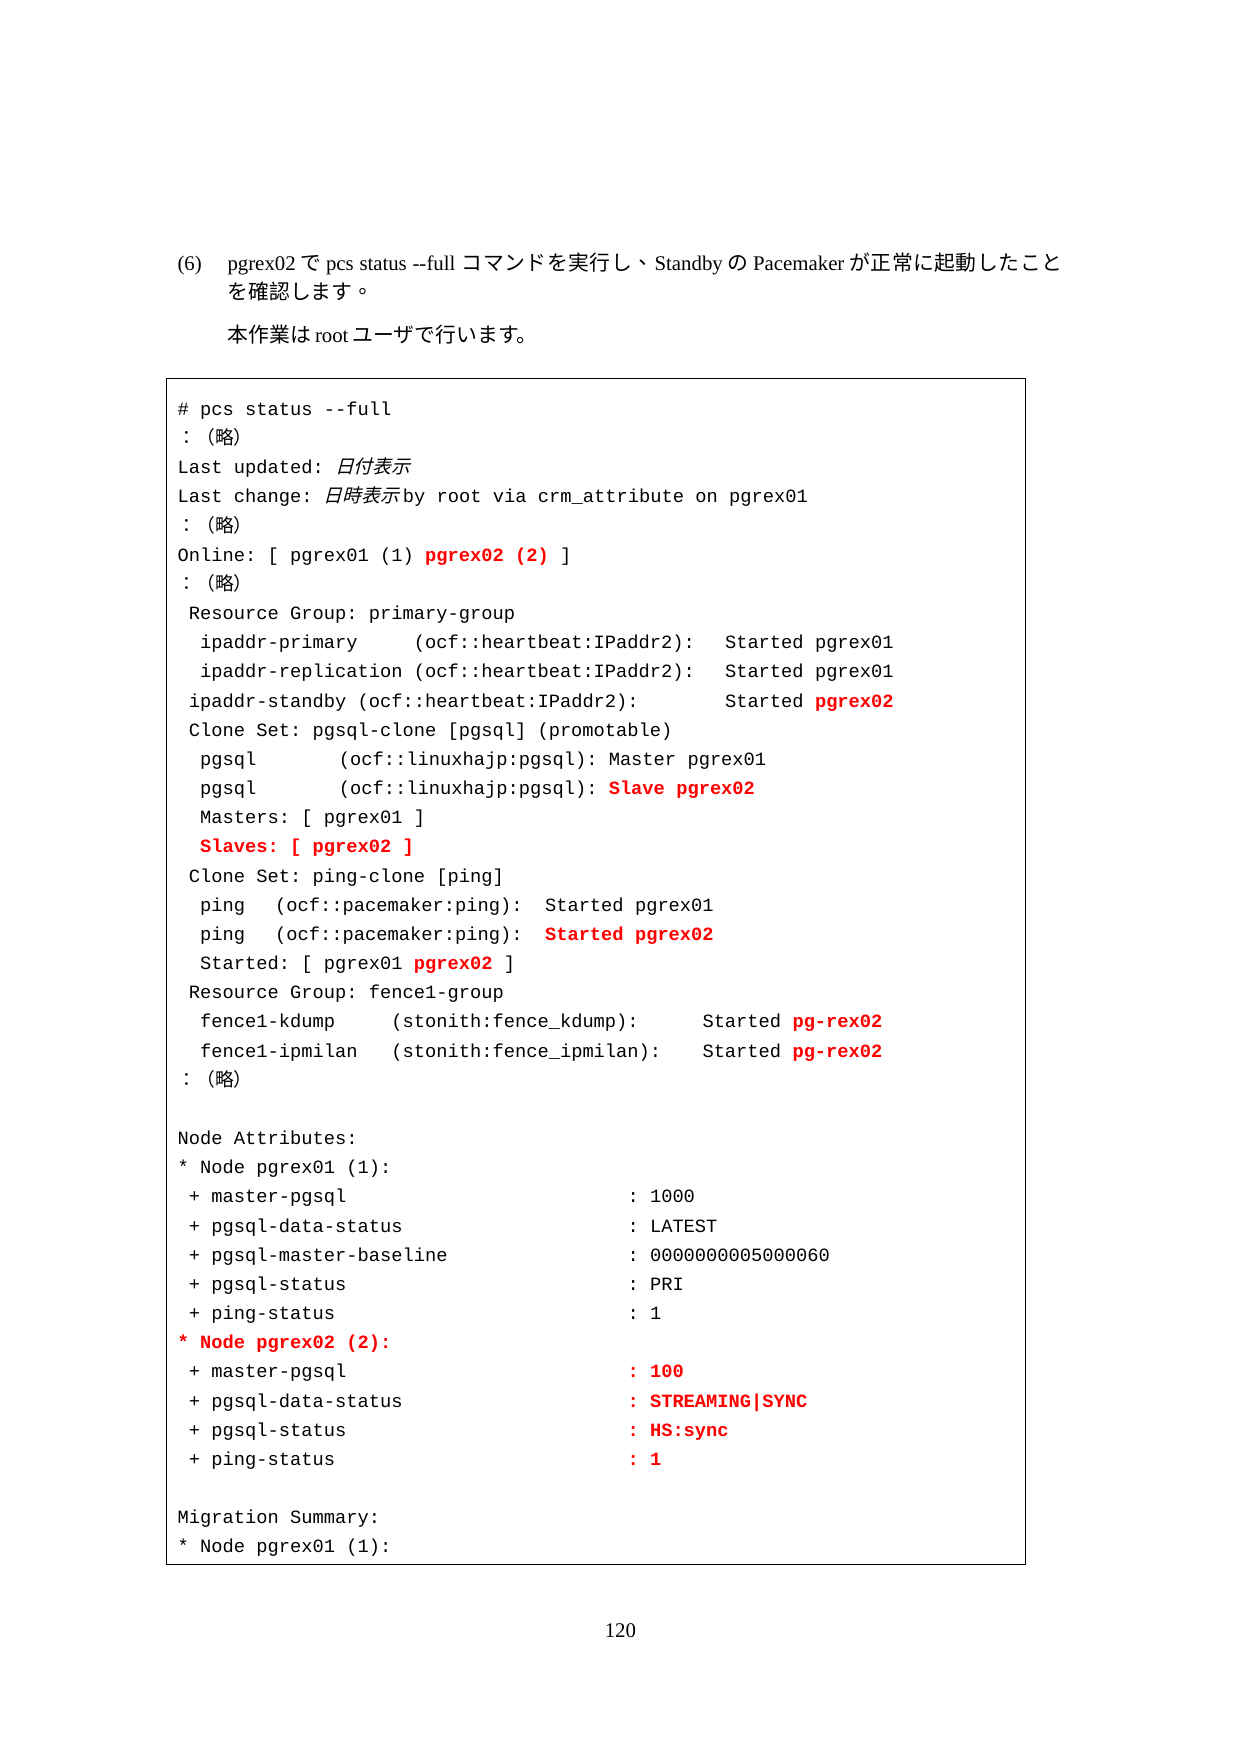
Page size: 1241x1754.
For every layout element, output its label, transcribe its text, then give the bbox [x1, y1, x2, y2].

list pgrex02でpcs status --full コマンドを実行し、StandbyのPacemakerが正常に起動したことを確認します。 [177, 248, 1063, 305]
list 本作業はrootユーザで行います。 [177, 318, 1063, 348]
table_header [167, 379, 1025, 1564]
